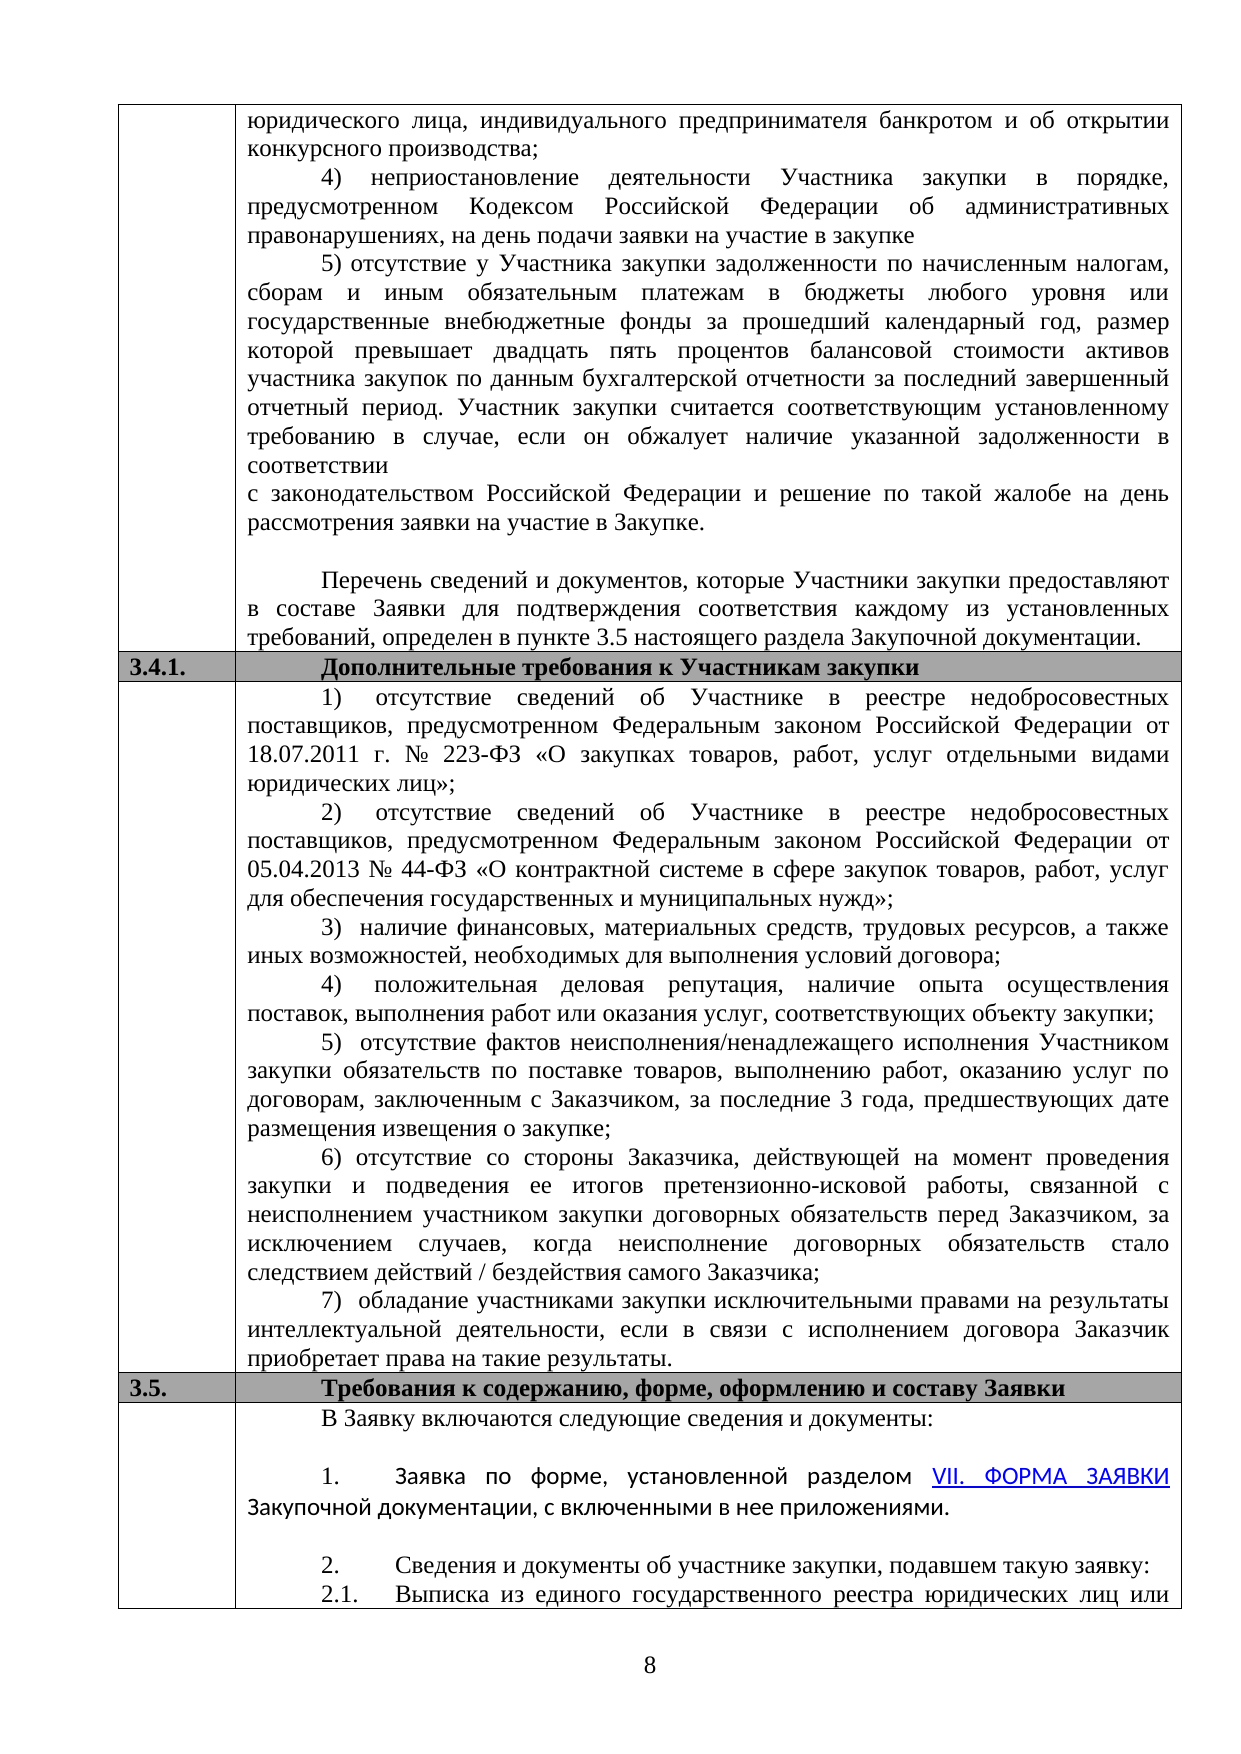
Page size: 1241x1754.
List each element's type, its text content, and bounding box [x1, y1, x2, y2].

table_cell 3.4.1. [119, 652, 235, 681]
table_cell [119, 1403, 235, 1607]
table_cell [119, 105, 235, 651]
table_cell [236, 105, 1181, 651]
table_cell Требования к содержанию, форме, оформлению и составу Заявки [236, 1373, 1181, 1402]
table_cell 3.5. [119, 1373, 235, 1402]
table_cell 1) отсутствие сведений об Участнике в реестре недобросовестных поставщиков, предусмотренном Федеральным законом Российской Федерации от 18.07.2011 г. № 223-ФЗ «О закупках товаров, работ, услуг отдельными видами юридических лиц»; 2) отсутствие сведений об Участнике в реестре недобросовестных поставщиков, предусмотренном Федеральным законом Российской Федерации от 05.04.2013 № 44-ФЗ «О контрактной системе в сфере закупок товаров, работ, услуг для обеспечения государственных и муниципальных нужд»; 3) наличие финансовых, материальных средств, трудовых ресурсов, а также иных возможностей, необходимых для выполнения условий договора; 4) положительная деловая репутация, наличие опыта осуществления поставок, выполнения работ или оказания услуг, соответствующих объекту закупки; 5) отсутствие фактов неисполнения/ненадлежащего исполнения Участником закупки обязательств по поставке товаров, выполнению работ, оказанию услуг по договорам, заключенным с Заказчиком, за последние 3 года, предшествующих дате размещения извещения о закупке; 6) отсутствие со стороны Заказчика, действующей на момент проведения закупки и подведения ее итогов претензионно-исковой работы, связанной с неисполнением участником закупки договорных обязательств перед Заказчиком, за исключением случаев, когда неисполнение договорных обязательств стало следствием действий / бездействия самого Заказчика; 7) обладание участниками закупки исключительными правами на результаты интеллектуальной деятельности, если в связи с исполнением договора Заказчик приобретает права на такие результаты. [236, 682, 1181, 1372]
table_cell Дополнительные требования к Участникам закупки [236, 652, 1181, 681]
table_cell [236, 1403, 1181, 1607]
table_cell [119, 682, 235, 1372]
